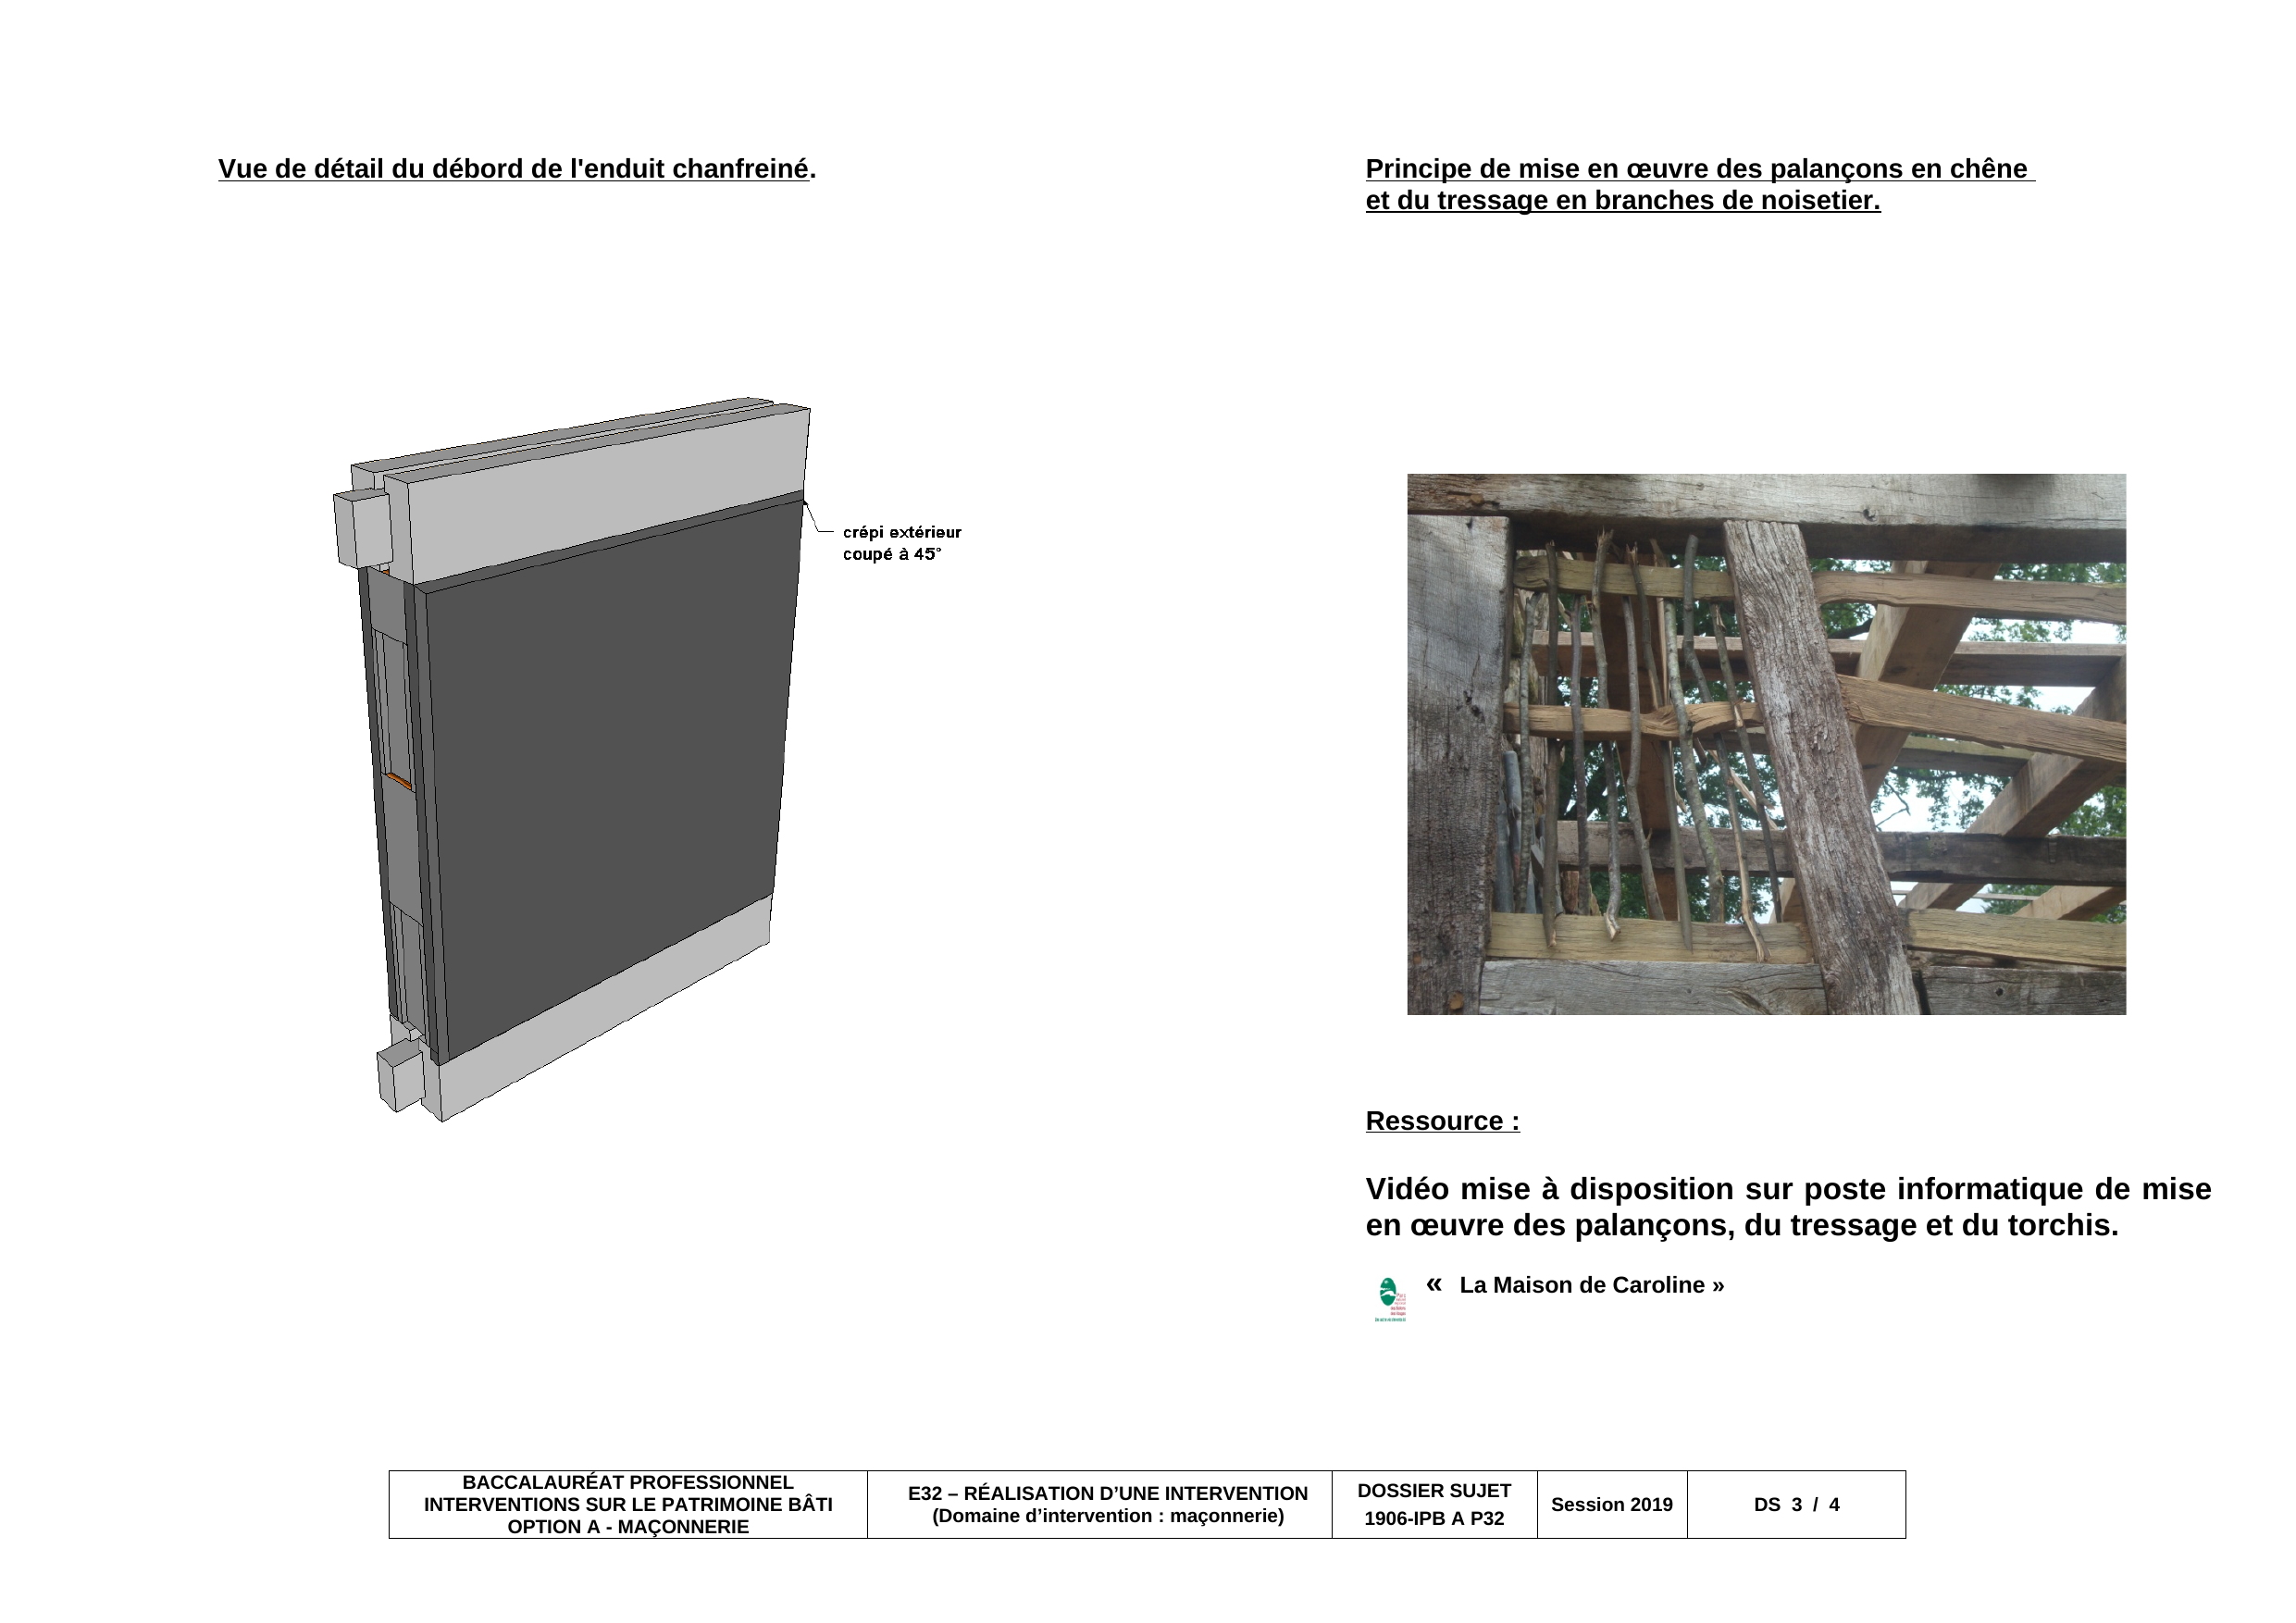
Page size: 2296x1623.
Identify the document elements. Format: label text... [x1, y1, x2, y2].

text Vue de détail du débord de l'enduit chanfreiné. [218, 154, 1065, 184]
text Vidéo mise à disposition sur poste informatique de mise en œuvre des palançons, du tressage et du torchis. [1366, 1171, 2214, 1242]
text « La Maison de Caroline » [1366, 1264, 2214, 1300]
picture [1374, 1276, 1409, 1322]
text Principe de mise en œuvre des palançons en chêne [1366, 154, 2214, 184]
picture [1407, 474, 2127, 1015]
text et du tressage en branches de noisetier. [1366, 184, 2214, 216]
picture [280, 362, 1003, 1144]
text Ressource : [1366, 1104, 2214, 1135]
